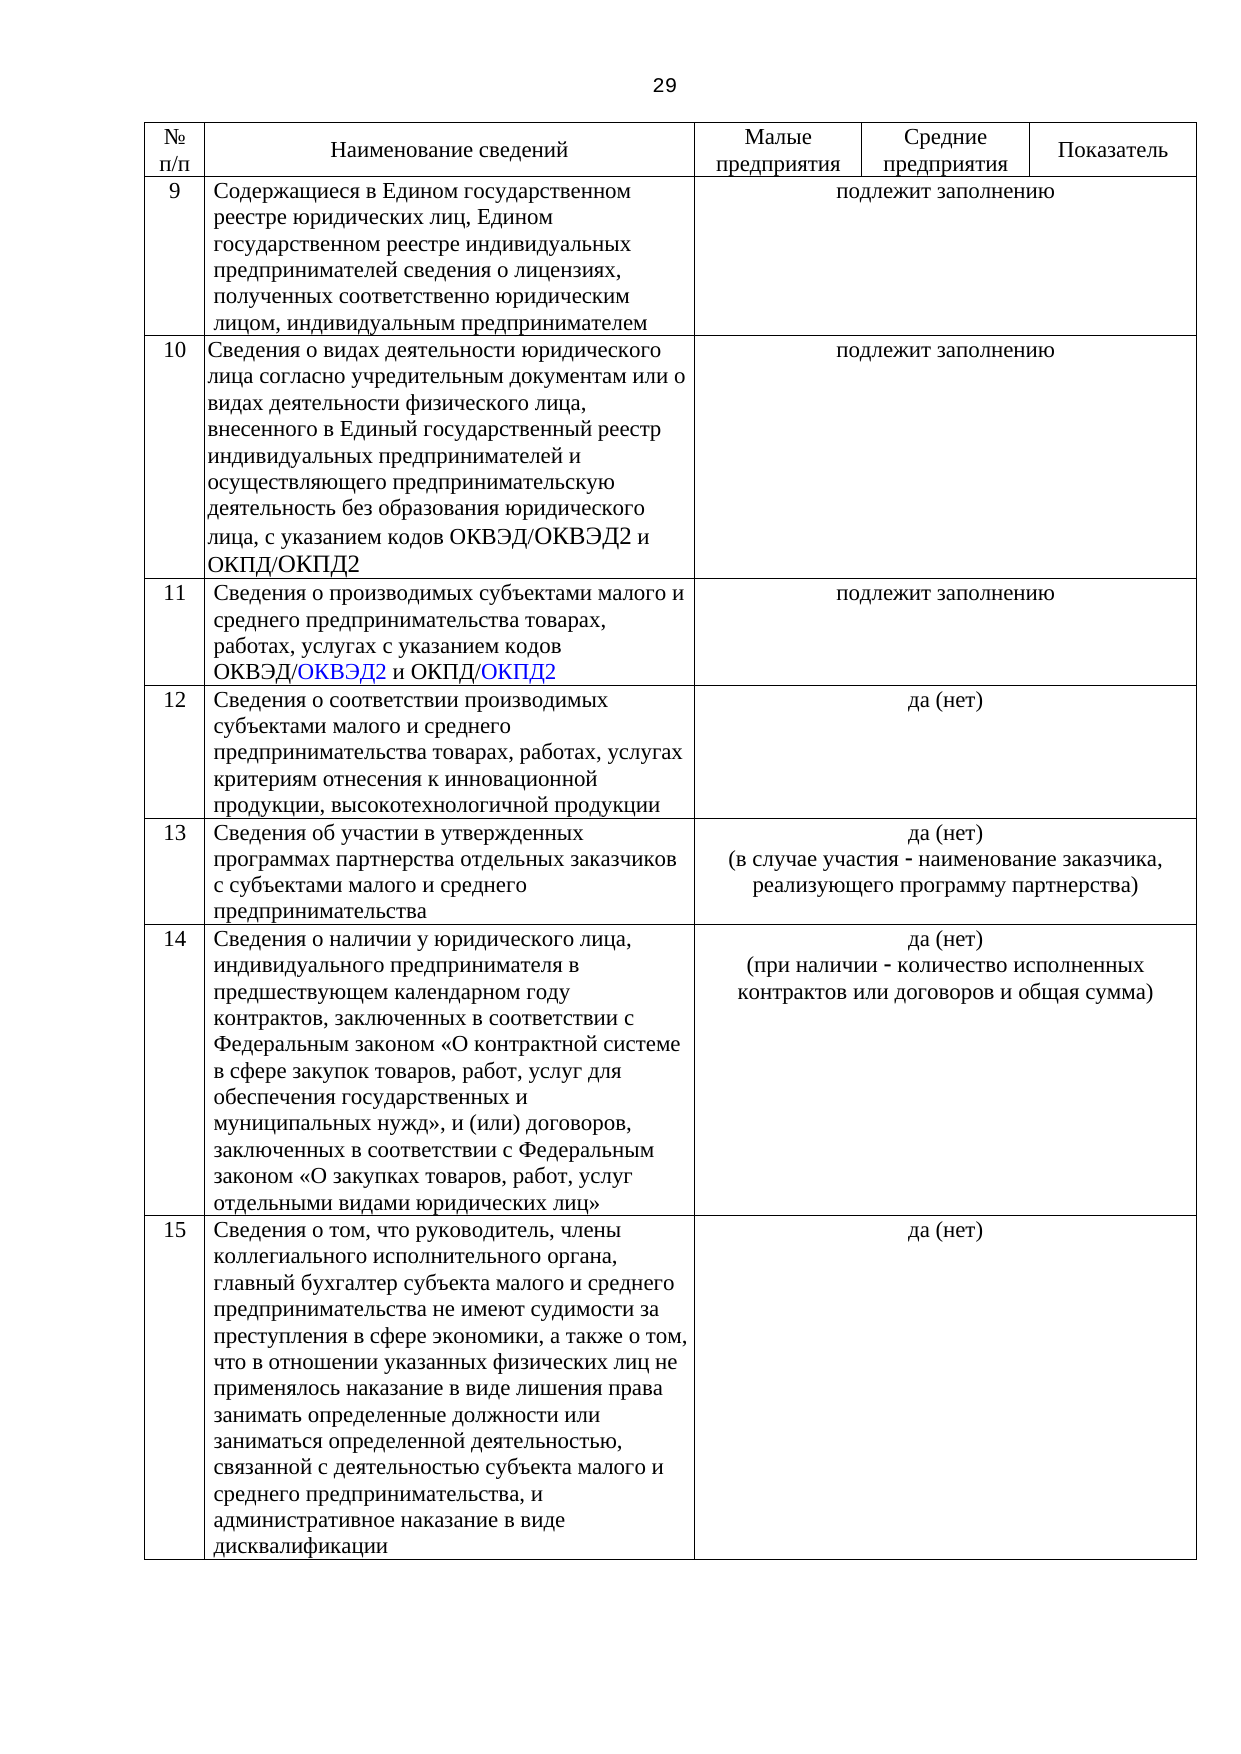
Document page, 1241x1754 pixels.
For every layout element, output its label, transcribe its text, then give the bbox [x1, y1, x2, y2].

table_header Показатель [1030, 123, 1196, 176]
table_cell подлежит заполнению [695, 336, 1196, 578]
table_cell да (нет) (при наличии количество исполненных контрактов или договоров и общая сумма) [695, 925, 1196, 1215]
table_cell 14 [145, 925, 204, 1215]
table_cell подлежит заполнению [695, 579, 1196, 685]
table_cell Сведения о производимых субъектами малого и среднего предпринимательства товарах, работах, услугах с указанием кодов ОКВЭД/ОКВЭД2 и ОКПД/ОКПД2 [205, 579, 694, 685]
table_cell Сведения о том, что руководитель, члены коллегиального исполнительного органа, главный бухгалтер субъекта малого и среднего предпринимательства не имеют судимости за преступления в сфере экономики, а также о том, что в отношении указанных физических лиц не применялось наказание в виде лишения права занимать определенные должности или заниматься определенной деятельностью, связанной с деятельностью субъекта малого и среднего предпринимательства, и административное наказание в виде дисквалификации [205, 1216, 694, 1559]
table_cell подлежит заполнению [695, 177, 1196, 335]
table_cell да (нет) [695, 686, 1196, 817]
table_cell 10 [145, 336, 204, 578]
table_header № п/п [145, 123, 204, 176]
table_cell 13 [145, 819, 204, 924]
table_cell Содержащиеся в Едином государственном реестре юридических лиц, Едином государственном реестре индивидуальных предпринимателей сведения о лицензиях, полученных соответственно юридическим лицом, индивидуальным предпринимателем [205, 177, 694, 335]
table_cell Сведения о наличии у юридического лица, индивидуального предпринимателя в предшествующем календарном году контрактов, заключенных в соответствии с Федеральным законом «О контрактной системе в сфере закупок товаров, работ, услуг для обеспечения государственных и муниципальных нужд», и (или) договоров, заключенных в соответствии с Федеральным законом «О закупках товаров, работ, услуг отдельными видами юридических лиц» [205, 925, 694, 1215]
table_cell да (нет) (в случае участия наименование заказчика, реализующего программу партнерства) [695, 819, 1196, 924]
table_header Малые предприятия [695, 123, 861, 176]
table_cell да (нет) [695, 1216, 1196, 1559]
table_cell Сведения о видах деятельности юридического лица согласно учредительным документам или о видах деятельности физического лица, внесенного в Единый государственный реестр индивидуальных предпринимателей и осуществляющего предпринимательскую деятельность без образования юридического лица, с указанием кодов ОКВЭД/ОКВЭД2 и ОКПД/ОКПД2 [205, 336, 694, 578]
table_cell 12 [145, 686, 204, 817]
table_cell 15 [145, 1216, 204, 1559]
table_cell 11 [145, 579, 204, 685]
table_header Наименование сведений [205, 123, 694, 176]
table_cell Сведения о соответствии производимых субъектами малого и среднего предпринимательства товарах, работах, услугах критериям отнесения к инновационной продукции, высокотехнологичной продукции [205, 686, 694, 817]
table_cell 9 [145, 177, 204, 335]
table_cell Сведения об участии в утвержденных программах партнерства отдельных заказчиков с субъектами малого и среднего предпринимательства [205, 819, 694, 924]
table_header Средние предприятия [862, 123, 1029, 176]
